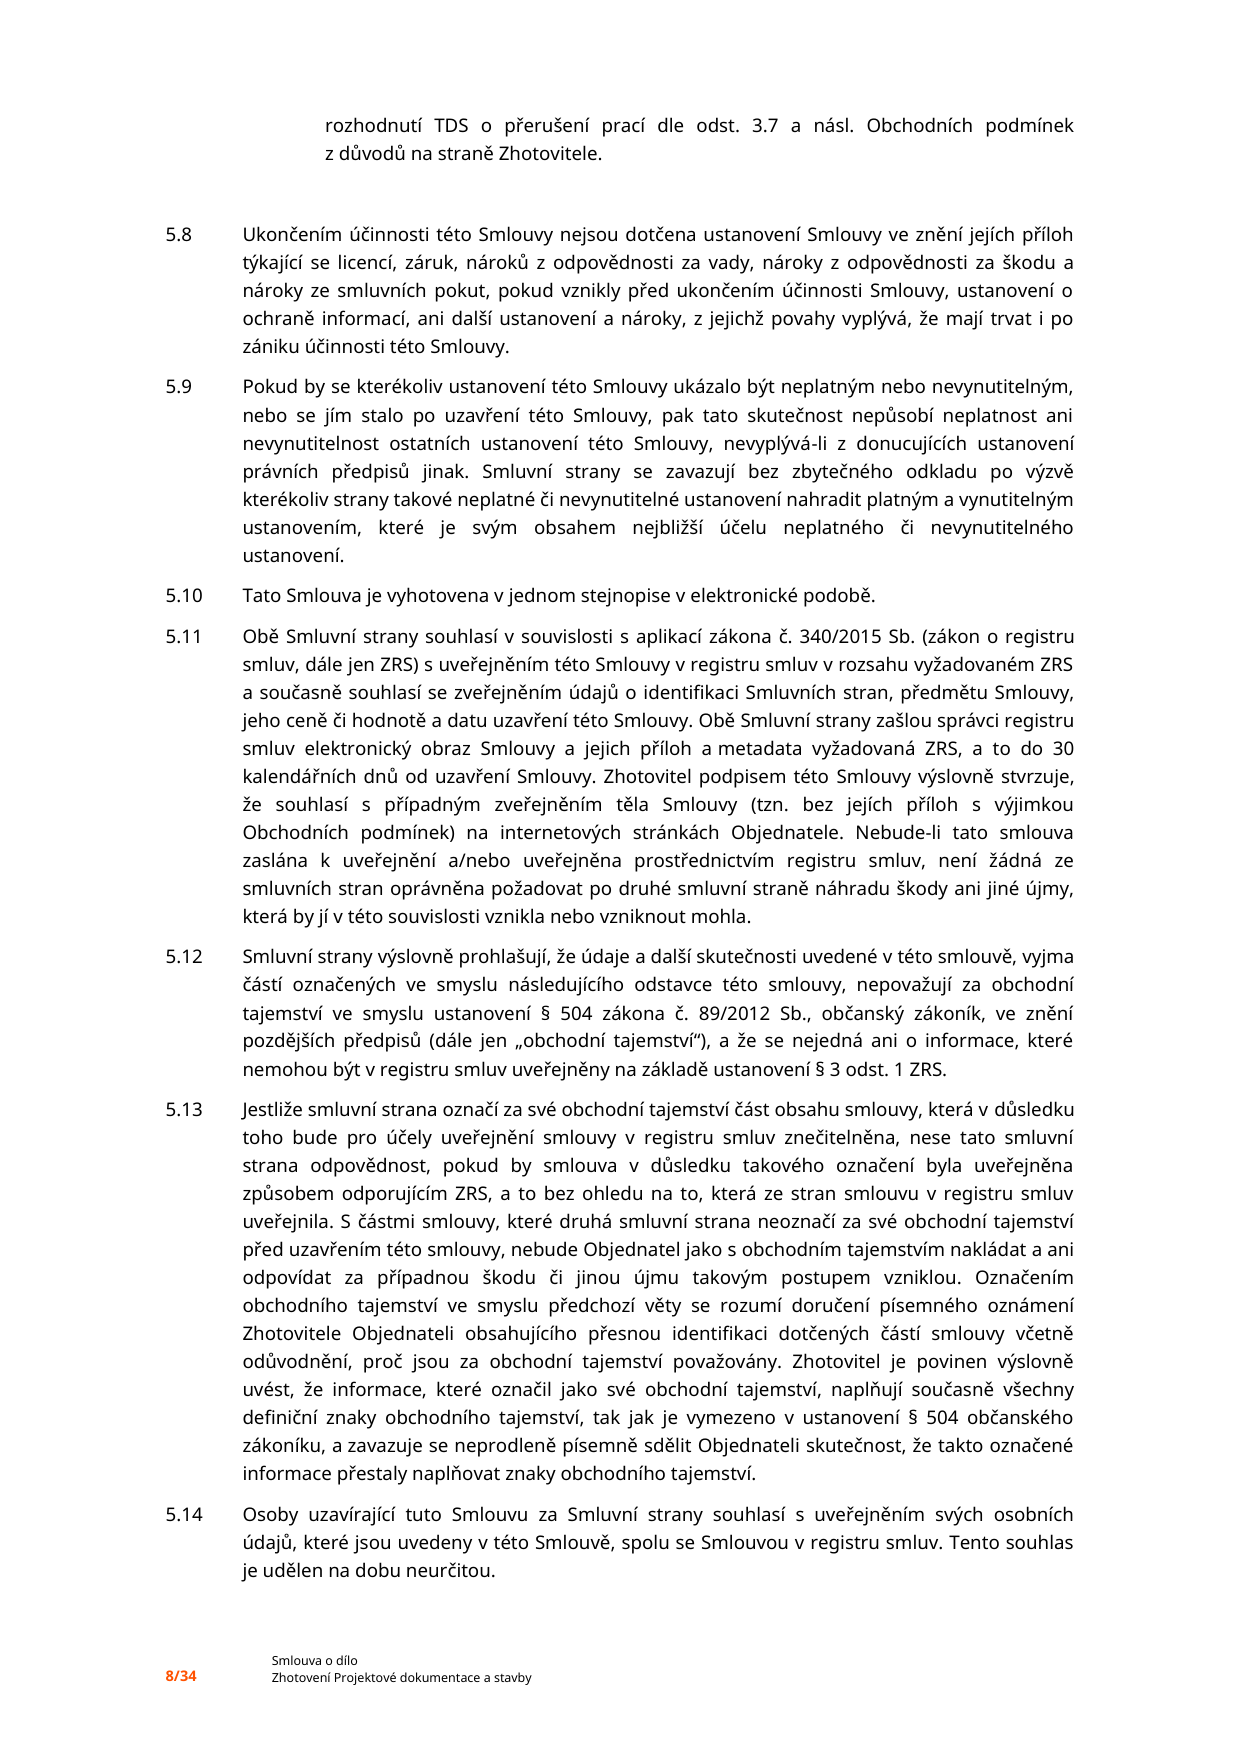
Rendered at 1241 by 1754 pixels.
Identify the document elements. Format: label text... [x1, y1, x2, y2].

text Jestliže smluvní strana označí za své obchodní tajemství část obsahu smlouvy, která v důsledku toho bude pro účely uveřejnění smlouvy v registru smluv znečitelněna, nese tato smluvní strana odpovědnost, pokud by smlouva v důsledku takového označení byla uveřejněna způsobem odporujícím ZRS, a to bez ohledu na to, která ze stran smlouvu v registru smluv uveřejnila. S částmi smlouvy, které druhá smluvní strana neoznačí za své obchodní tajemství před uzavřením této smlouvy, nebude Objednatel jako s obchodním tajemstvím nakládat a ani odpovídat za případnou škodu či jinou újmu takovým postupem vzniklou. Označením obchodního tajemství ve smyslu předchozí věty se rozumí doručení písemného oznámení Zhotovitele Objednateli obsahujícího přesnou identifikaci dotčených částí smlouvy včetně odůvodnění, proč jsou za obchodní tajemství považovány. Zhotovitel je povinen výslovně uvést, že informace, které označil jako své obchodní tajemství, naplňují současně všechny definiční znaky obchodního tajemství, tak jak je vymezeno v ustanovení § 504 občanského zákoníku, a zavazuje se neprodleně písemně sdělit Objednateli skutečnost, že takto označené informace přestaly naplňovat znaky obchodního tajemství. [165, 1096, 1075, 1486]
text Smluvní strany výslovně prohlašují, že údaje a další skutečnosti uvedené v této smlouvě, vyjma částí označených ve smyslu následujícího odstavce této smlouvy, nepovažují za obchodní tajemství ve smyslu ustanovení § 504 zákona č. 89/2012 Sb., občanský zákoník, ve znění pozdějších předpisů (dále jen „obchodní tajemství“), a že se nejedná ani o informace, které nemohou být v registru smluv uveřejněny na základě ustanovení § 3 odst. 1 ZRS. [165, 944, 1075, 1081]
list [242, 112, 1075, 166]
text Ukončením účinnosti této Smlouvy nejsou dotčena ustanovení Smlouvy ve znění jejích příloh týkající se licencí, záruk, nároků z odpovědnosti za vady, nároky z odpovědnosti za škodu a nároky ze smluvních pokut, pokud vznikly před ukončením účinnosti Smlouvy, ustanovení o ochraně informací, ani další ustanovení a nároky, z jejichž povahy vyplývá, že mají trvat i po zániku účinnosti této Smlouvy. [165, 221, 1075, 359]
text Osoby uzavírající tuto Smlouvu za Smluvní strany souhlasí s uveřejněním svých osobních údajů, které jsou uvedeny v této Smlouvě, spolu se Smlouvou v registru smluv. Tento souhlas je udělen na dobu neurčitou. [165, 1501, 1075, 1583]
text Obě Smluvní strany souhlasí v souvislosti s aplikací zákona č. 340/2015 Sb. (zákon o registru smluv, dále jen ZRS) s uveřejněním této Smlouvy v registru smluv v rozsahu vyžadovaném ZRS a současně souhlasí se zveřejněním údajů o identifikaci Smluvních stran, předmětu Smlouvy, jeho ceně či hodnotě a datu uzavření této Smlouvy. Obě Smluvní strany zašlou správci registru smluv elektronický obraz Smlouvy a jejich příloh a metadata vyžadovaná ZRS, a to do 30 kalendářních dnů od uzavření Smlouvy. Zhotovitel podpisem této Smlouvy výslovně stvrzuje, že souhlasí s případným zveřejněním těla Smlouvy (tzn. bez jejích příloh s výjimkou Obchodních podmínek) na internetových stránkách Objednatele. Nebude-li tato smlouva zaslána k uveřejnění a/nebo uveřejněna prostřednictvím registru smluv, není žádná ze smluvních stran oprávněna požadovat po druhé smluvní straně náhradu škody ani jiné újmy, která by jí v této souvislosti vznikla nebo vzniknout mohla. [165, 623, 1075, 929]
text Pokud by se kterékoliv ustanovení této Smlouvy ukázalo být neplatným nebo nevynutitelným, nebo se jím stalo po uzavření této Smlouvy, pak tato skutečnost nepůsobí neplatnost ani nevynutitelnost ostatních ustanovení této Smlouvy, nevyplývá-li z donucujících ustanovení právních předpisů jinak. Smluvní strany se zavazují bez zbytečného odkladu po výzvě kterékoliv strany takové neplatné či nevynutitelné ustanovení nahradit platným a vynutitelným ustanovením, které je svým obsahem nejbližší účelu neplatného či nevynutitelného ustanovení. [165, 374, 1075, 567]
text Tato Smlouva je vyhotovena v jednom stejnopise v elektronické podobě. [165, 582, 1075, 608]
